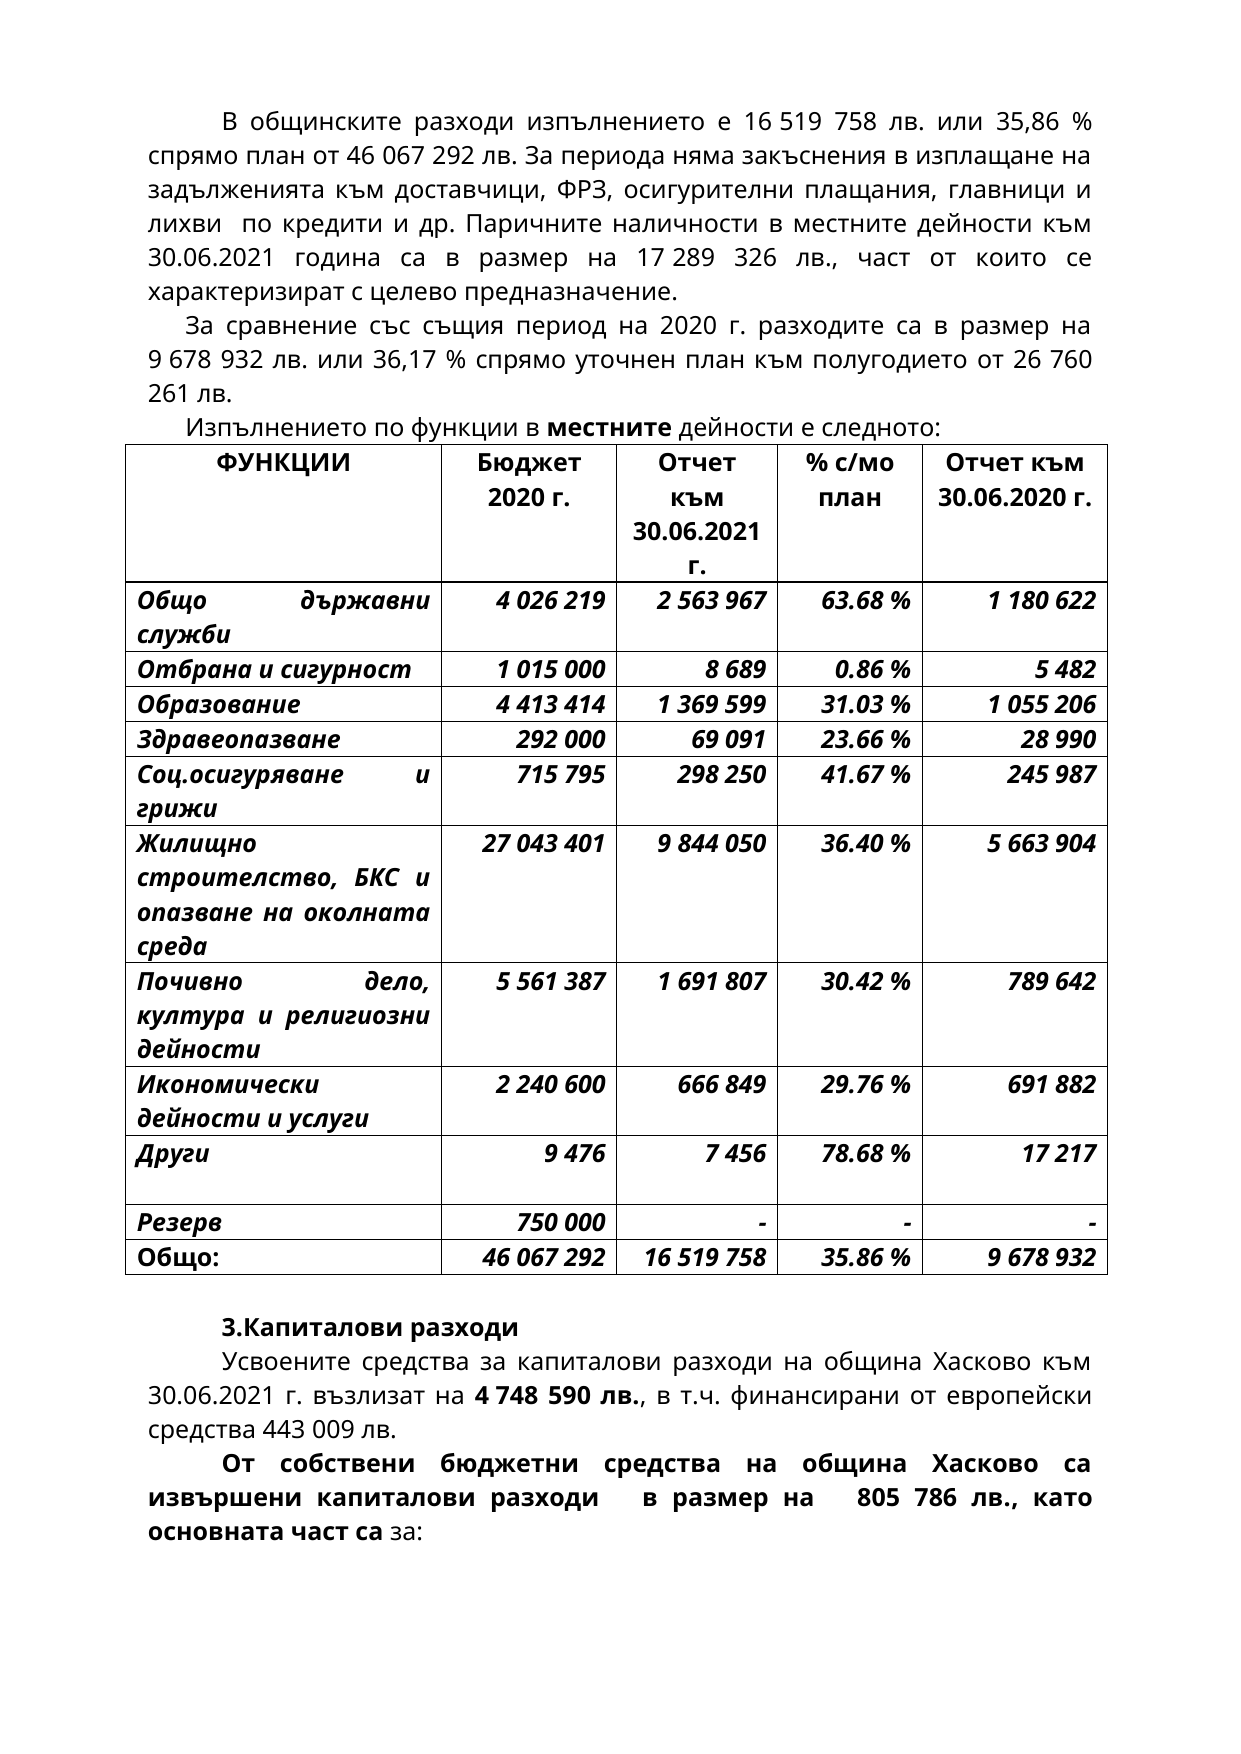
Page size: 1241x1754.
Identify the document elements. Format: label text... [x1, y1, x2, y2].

table_header Отчет към 30.06.2021 г. [617, 445, 777, 581]
table_cell 30.42 % [778, 963, 922, 1066]
table_cell 23.66 % [778, 722, 922, 756]
table_cell 1 369 599 [617, 687, 777, 721]
table_cell 1 055 206 [923, 687, 1107, 721]
table_cell Образование [126, 687, 441, 721]
table_cell 691 882 [923, 1067, 1107, 1135]
text За сравнение със същия период на 2020 г. разходите са в размер на 9 678 932 лв. или 36,17 % спрямо уточнен план към полугодието от 26 760 261 лв. [148, 308, 1092, 410]
table_header Отчет към 30.06.2020 г. [923, 445, 1107, 581]
table_cell Здравеопазване [126, 722, 441, 756]
table_cell 666 849 [617, 1067, 777, 1135]
table_cell 31.03 % [778, 687, 922, 721]
table_cell - [778, 1205, 922, 1239]
table_cell 9 678 932 [923, 1240, 1107, 1274]
text В общинските разходи изпълнението е 16 519 758 лв. или 35,86 % спрямо план от 46 067 292 лв. За периода няма закъснения в изплащане на задълженията към доставчици, ФРЗ, осигурителни плащания, главници и лихви по кредити и др. Паричните наличности в местните дейности към 30.06.2021 година са в размер на 17 289 326 лв., част от които се характеризират с целево предназначение. [148, 103, 1092, 308]
table_cell 1 180 622 [923, 583, 1107, 651]
table_cell 9 476 [442, 1136, 616, 1204]
table_cell 5 561 387 [442, 963, 616, 1066]
table_cell 292 000 [442, 722, 616, 756]
table_cell 78.68 % [778, 1136, 922, 1204]
table_cell 63.68 % [778, 583, 922, 651]
table_cell 69 091 [617, 722, 777, 756]
table_cell 0.86 % [778, 652, 922, 686]
table_cell 715 795 [442, 757, 616, 825]
table_cell 41.67 % [778, 757, 922, 825]
table_cell Жилищно строителство, БКС и опазване на околната среда [126, 826, 441, 962]
table_cell - [617, 1205, 777, 1239]
table_header % с/мо план [778, 445, 922, 581]
table_cell 5 482 [923, 652, 1107, 686]
table_cell 17 217 [923, 1136, 1107, 1204]
table_cell 1 015 000 [442, 652, 616, 686]
table_cell Общо държавни служби [126, 583, 441, 651]
text Изпълнението по функции в местните дейности е следното: [148, 410, 1092, 444]
table_cell 9 844 050 [617, 826, 777, 962]
table_cell 4 413 414 [442, 687, 616, 721]
table_cell 1 691 807 [617, 963, 777, 1066]
table_cell Други [126, 1136, 441, 1204]
table_cell Икономически дейности и услуги [126, 1067, 441, 1135]
table_cell 245 987 [923, 757, 1107, 825]
table_cell 8 689 [617, 652, 777, 686]
table_cell 2 563 967 [617, 583, 777, 651]
table_cell 46 067 292 [442, 1240, 616, 1274]
text 3.Капиталови разходи [148, 1309, 1092, 1343]
table_header Бюджет 2020 г. [442, 445, 616, 581]
table_cell 36.40 % [778, 826, 922, 962]
table_cell 298 250 [617, 757, 777, 825]
table_cell 7 456 [617, 1136, 777, 1204]
table_cell - [923, 1205, 1107, 1239]
table_cell 789 642 [923, 963, 1107, 1066]
table_cell Общо: [126, 1240, 441, 1274]
table_cell 2 240 600 [442, 1067, 616, 1135]
table_cell 750 000 [442, 1205, 616, 1239]
table_cell 35.86 % [778, 1240, 922, 1274]
table_cell 29.76 % [778, 1067, 922, 1135]
text От собствени бюджетни средства на община Хасково са извършени капиталови разходи в размер на 805 786 лв., като основната част са за: [148, 1445, 1092, 1548]
text Усвоените средства за капиталови разходи на община Хасково към 30.06.2021 г. възлизат на 4 748 590 лв., в т.ч. финансирани от европейски средства 443 009 лв. [148, 1343, 1092, 1445]
table_cell 4 026 219 [442, 583, 616, 651]
table_cell Отбрана и сигурност [126, 652, 441, 686]
table_cell 28 990 [923, 722, 1107, 756]
table_cell Почивно дело, култура и религиозни дейности [126, 963, 441, 1066]
table_cell 16 519 758 [617, 1240, 777, 1274]
table_cell 27 043 401 [442, 826, 616, 962]
table_header ФУНКЦИИ [126, 445, 441, 581]
table_cell Резерв [126, 1205, 441, 1239]
table_cell Соц.осигуряване и грижи [126, 757, 441, 825]
table_cell 5 663 904 [923, 826, 1107, 962]
